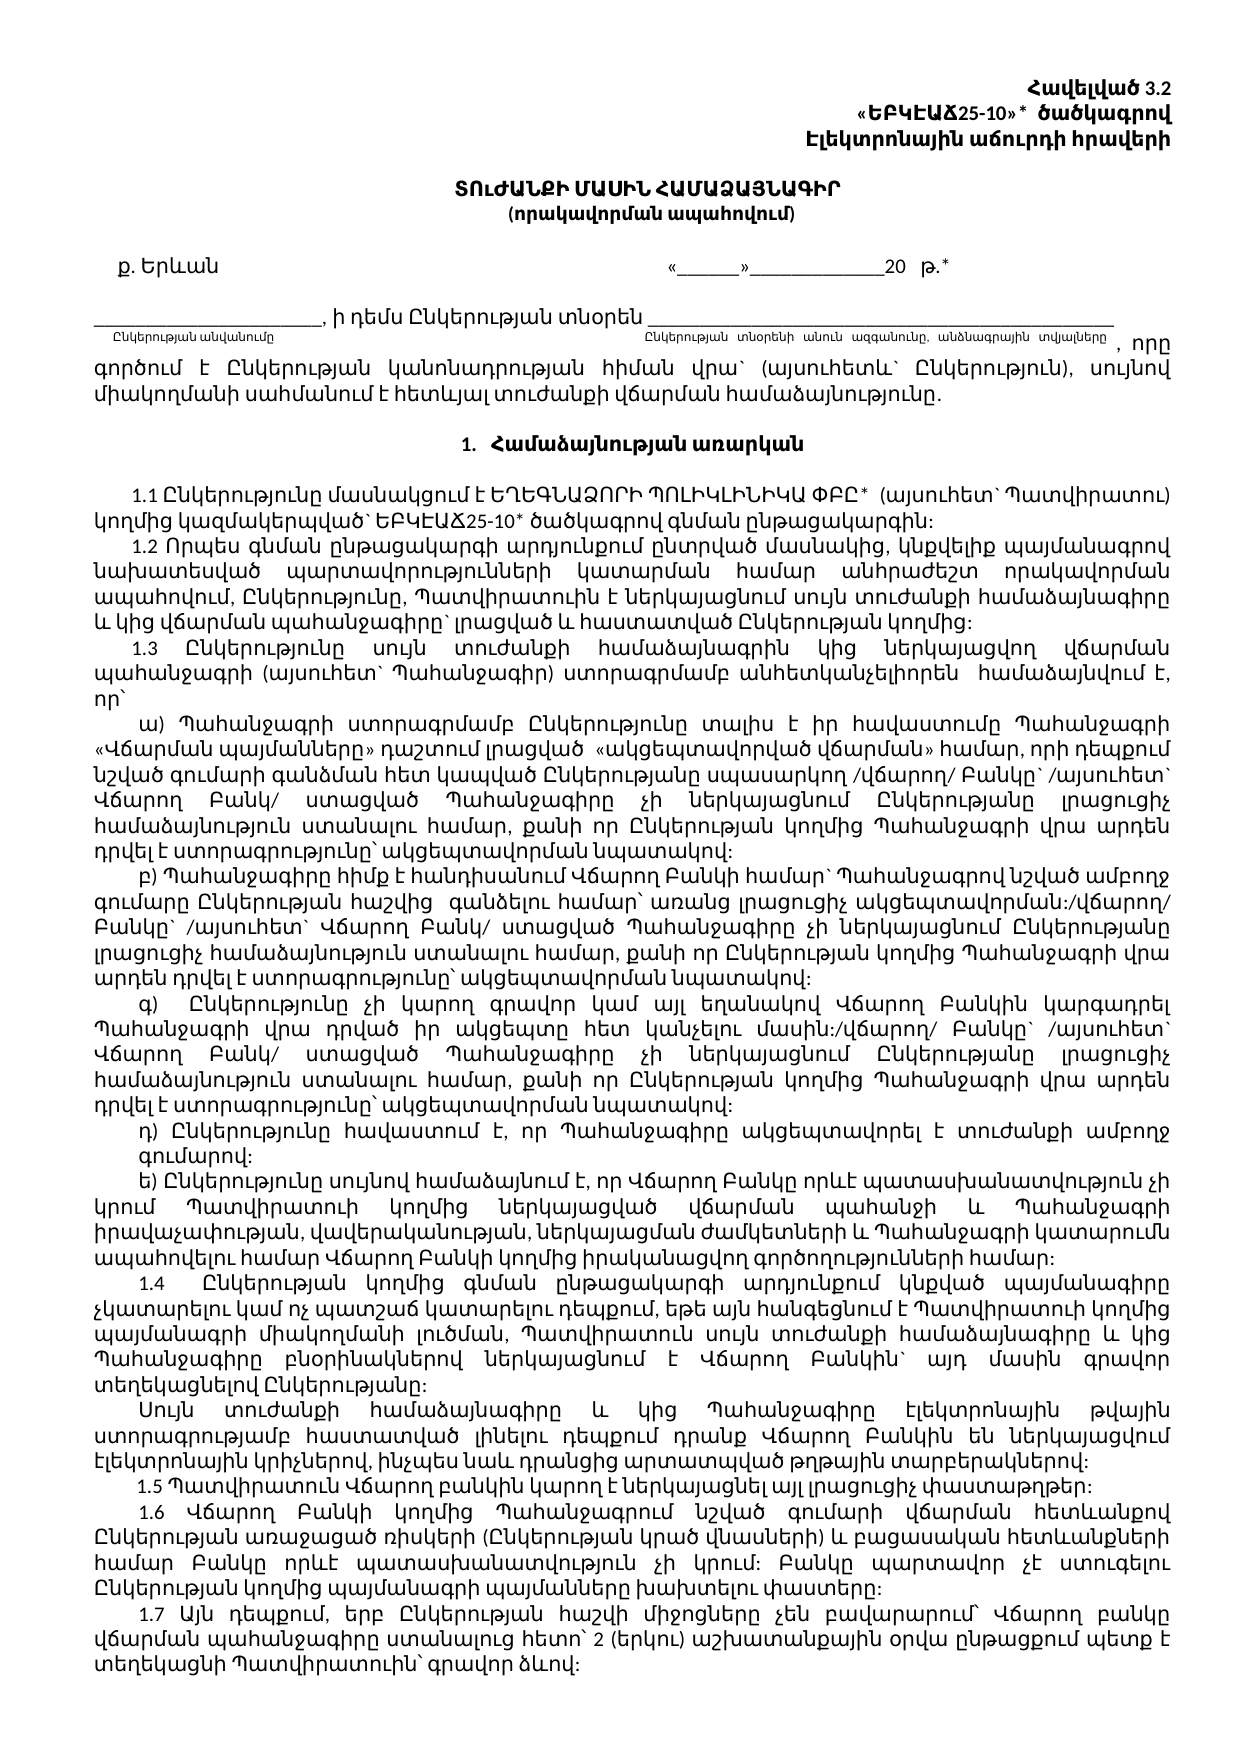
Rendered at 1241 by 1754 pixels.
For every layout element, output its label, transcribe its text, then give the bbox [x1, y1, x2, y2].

text Ընկերության անվանումը Ընկերության տնօրենի անուն ազգանունը, անձնագրային տվյալները , որը գործում է Ընկերության կանոնադրության հիման վրա` (այսուհետև` Ընկերություն), սույնով միակողմանի սահմանում է հետևյալ տուժանքի վճարման համաձայնությունը. [94, 330, 1171, 406]
text «ԵԲԿԷԱՃ25-10»* ծածկագրով [94, 100, 1171, 126]
text (որակավորման ապահովում) [94, 202, 1171, 225]
text դ) Ընկերությունը հավաստում է, որ Պահանջագիրը ակցեպտավորել է տուժանքի ամբողջ գումարով: [138, 1118, 1171, 1169]
text ե) Ընկերությունը սույնով համաձայնում է, որ Վճարող Բանկը որևէ պատասխանատվություն չի կրում Պատվիրատուի կողմից ներկայացված վճարման պահանջի և Պահանջագրի իրավաչափության, վավերականության, ներկայացման ժամկետների և Պահանջագրի կատարումն ապահովելու համար Վճարող Բանկի կողմից իրականացվող գործողությունների համար: [94, 1169, 1171, 1270]
text Սույն տուժանքի համաձայնագիրը և կից Պահանջագիրը էլեկտրոնային թվային ստորագրությամբ հաստատված լինելու դեպքում դրանք Վճարող Բանկին են ներկայացվում էլեկտրոնային կրիչներով, ինչպես նաև դրանցից արտատպված թղթային տարբերակներով: [94, 1397, 1171, 1474]
text 1.7 Այն դեպքում, երբ Ընկերության հաշվի միջոցները չեն բավարարում՝ Վճարող բանկը վճարման պահանջագիրը ստանալուց հետո՝ 2 (երկու) աշխատանքային օրվա ընթացքում պետք է տեղեկացնի Պատվիրատուին՝ գրավոր ձևով: [94, 1601, 1171, 1677]
text Հավելված 3.2 [94, 75, 1171, 100]
text ա) Պահանջագրի ստորագրմամբ Ընկերությունը տալիս է իր հավաստումը Պահանջագրի «Վճարման պայմանները» դաշտում լրացված «ակցեպտավորված վճարման» համար, որի դեպքում նշված գումարի գանձման հետ կապված Ընկերությանը սպասարկող /վճարող/ Բանկը` /այսուհետ` Վճարող Բանկ/ ստացված Պահանջագիրը չի ներկայացնում Ընկերությանը լրացուցիչ համաձայնություն ստանալու համար, քանի որ Ընկերության կողմից Պահանջագրի վրա արդեն դրվել է ստորագրությունը՝ ակցեպտավորման նպատակով: [94, 711, 1171, 864]
text գ) Ընկերությունը չի կարող գրավոր կամ այլ եղանակով Վճարող Բանկին կարգադրել Պահանջագրի վրա դրված իր ակցեպտը հետ կանչելու մասին:/վճարող/ Բանկը` /այսուհետ` Վճարող Բանկ/ ստացված Պահանջագիրը չի ներկայացնում Ընկերությանը լրացուցիչ համաձայնություն ստանալու համար, քանի որ Ընկերության կողմից Պահանջագրի վրա արդեն դրվել է ստորագրությունը՝ ակցեպտավորման նպատակով: [94, 991, 1171, 1118]
text 1.6 Վճարող Բանկի կողմից Պահանջագրում նշված գումարի վճարման հետևանքով Ընկերության առաջացած ռիսկերի (Ընկերության կրած վնասների) և բացասական հետևանքների համար Բանկը որևէ պատասխանատվություն չի կրում: Բանկը պարտավոր չէ ստուգելու Ընկերության կողմից պայմանագրի պայմանները խախտելու փաստերը: [94, 1499, 1171, 1601]
text Էլեկտրոնային աճուրդի հրավերի [94, 126, 1171, 151]
text 1.5 Պատվիրատուն Վճարող բանկին կարող է ներկայացնել այլ լրացուցիչ փաստաթղթեր: [94, 1474, 1171, 1499]
text ք. Երևան «______»_____________20 թ.* [94, 254, 1171, 279]
text 1.3 Ընկերությունը սույն տուժանքի համաձայնագրին կից ներկայացվող վճարման պահանջագրի (այսուհետ` Պահանջագիր) ստորագրմամբ անհետկանչելիորեն համաձայնվում է, որ՝ [94, 635, 1171, 711]
text 1.2 Որպես գնման ընթացակարգի արդյունքում ընտրված մասնակից, կնքվելիք պայմանագրով նախատեսված պարտավորությունների կատարման համար անհրաժեշտ որակավորման ապահովում, Ընկերությունը, Պատվիրատուին է ներկայացնում սույն տուժանքի համաձայնագիրը և կից վճարման պահանջագիրը` լրացված և հաստատված Ընկերության կողմից: [94, 533, 1171, 635]
text բ) Պահանջագիրը հիմք է հանդիսանում Վճարող Բանկի համար` Պահանջագրով նշված ամբողջ գումարը Ընկերության հաշվից գանձելու համար՝ առանց լրացուցիչ ակցեպտավորման:/վճարող/ Բանկը` /այսուհետ` Վճարող Բանկ/ ստացված Պահանջագիրը չի ներկայացնում Ընկերությանը լրացուցիչ համաձայնություն ստանալու համար, քանի որ Ընկերության կողմից Պահանջագրի վրա արդեն դրվել է ստորագրությունը՝ ակցեպտավորման նպատակով: [94, 864, 1171, 991]
text 1. Համաձայնության առարկան [94, 432, 1171, 457]
text ______________________, ի դեմս Ընկերության տնօրեն _____________________________________________ [94, 304, 1171, 330]
text ՏՈւԺԱՆՔԻ ՄԱՍԻՆ ՀԱՄԱՁԱՅՆԱԳԻՐ [94, 177, 1171, 202]
text 1.1 Ընկերությունը մասնակցում է ԵՂԵԳՆԱՁՈՐԻ ՊՈԼԻԿԼԻՆԻԿԱ ՓԲԸ* (այսուհետ` Պատվիրատու) կողմից կազմակերպված` ԵԲԿԷԱՃ25-10* ծածկագրով գնման ընթացակարգին: [94, 482, 1171, 533]
text 1.4 Ընկերության կողմից գնման ընթացակարգի արդյունքում կնքված պայմանագիրը չկատարելու կամ ոչ պատշաճ կատարելու դեպքում, եթե այն հանգեցնում է Պատվիրատուի կողմից պայմանագրի միակողմանի լուծման, Պատվիրատուն սույն տուժանքի համաձայնագիրը և կից Պահանջագիրը բնօրինակներով ներկայացնում է Վճարող Բանկին` այդ մասին գրավոր տեղեկացնելով Ընկերությանը: [94, 1270, 1171, 1397]
